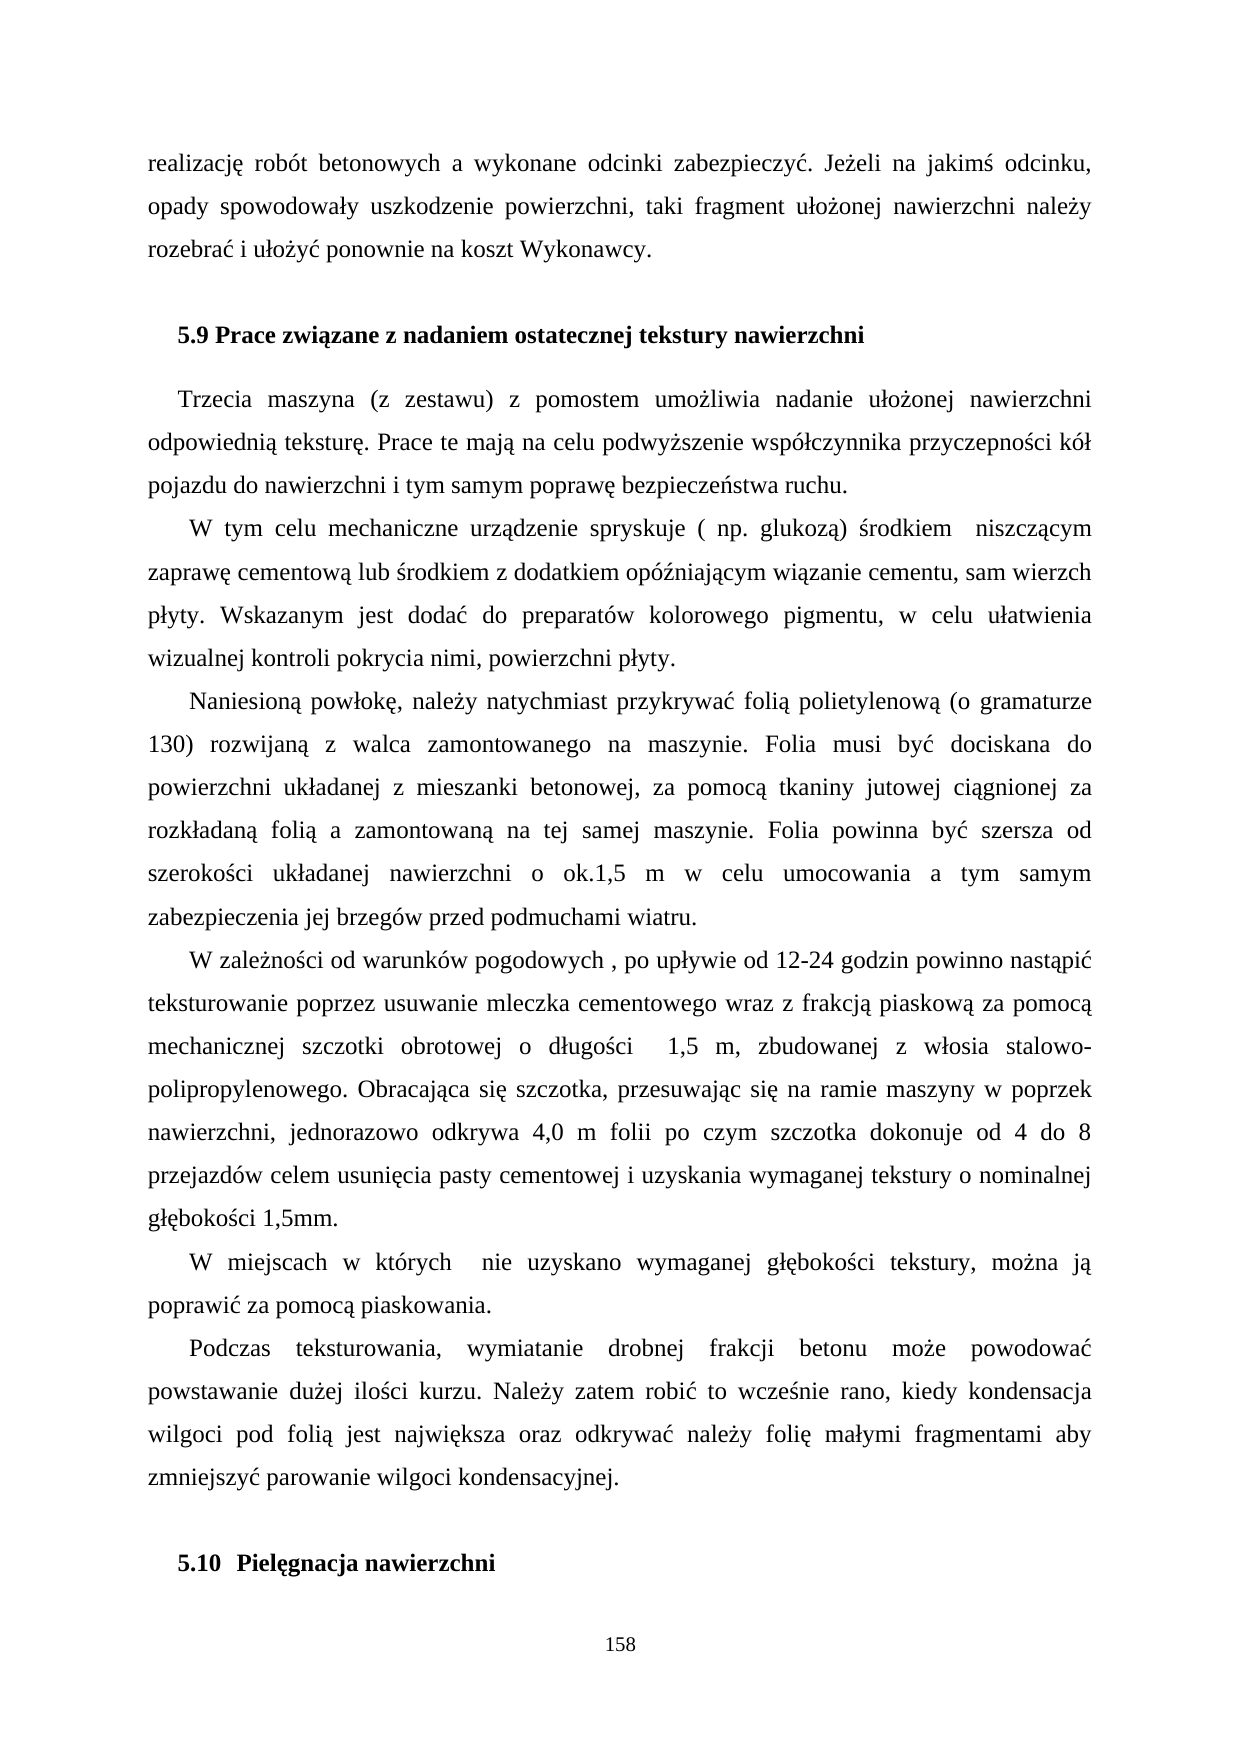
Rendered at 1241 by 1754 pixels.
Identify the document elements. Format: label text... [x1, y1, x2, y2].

text Naniesioną powłokę, należy natychmiast przykrywać folią polietylenową (o gramaturze 130) rozwijaną z walca zamontowanego na maszynie. Folia musi być dociskana do powierzchni układanej z mieszanki betonowej, za pomocą tkaniny jutowej ciągnionej za rozkładaną folią a zamontowaną na tej samej maszynie. Folia powinna być szersza od szerokości układanej nawierzchni o ok.1,5 m w celu umocowania a tym samym zabezpieczenia jej brzegów przed podmuchami wiatru. [148, 686, 1093, 930]
list Prace związane z nadaniem ostatecznej tekstury nawierzchni [177, 320, 1093, 349]
text W miejscach w których nie uzyskano wymaganej głębokości tekstury, można ją poprawić za pomocą piaskowania. [148, 1247, 1093, 1318]
text W tym celu mechaniczne urządzenie spryskuje ( np. glukozą) środkiem niszczącym zaprawę cementową lub środkiem z dodatkiem opóźniającym wiązanie cementu, sam wierzch płyty. Wskazanym jest dodać do preparatów kolorowego pigmentu, w celu ułatwienia wizualnej kontroli pokrycia nimi, powierzchni płyty. [148, 513, 1093, 672]
text Trzecia maszyna (z zestawu) z pomostem umożliwia nadanie ułożonej nawierzchni odpowiednią teksturę. Prace te mają na celu podwyższenie współczynnika przyczepności kół pojazdu do nawierzchni i tym samym poprawę bezpieczeństwa ruchu. [148, 384, 1093, 499]
text Podczas teksturowania, wymiatanie drobnej frakcji betonu może powodować powstawanie dużej ilości kurzu. Należy zatem robić to wcześnie rano, kiedy kondensacja wilgoci pod folią jest największa oraz odkrywać należy folię małymi fragmentami aby zmniejszyć parowanie wilgoci kondensacyjnej. [148, 1333, 1093, 1491]
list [148, 148, 1093, 263]
text W zależności od warunków pogodowych , po upływie od 12-24 godzin powinno nastąpić teksturowanie poprzez usuwanie mleczka cementowego wraz z frakcją piaskową za pomocą mechanicznej szczotki obrotowej o długości 1,5 m, zbudowanej z włosia stalowo-polipropylenowego. Obracająca się szczotka, przesuwając się na ramie maszyny w poprzek nawierzchni, jednorazowo odkrywa 4,0 m folii po czym szczotka dokonuje od 4 do 8 przejazdów celem usunięcia pasty cementowej i uzyskania wymaganej tekstury o nominalnej głębokości 1,5mm. [148, 945, 1093, 1232]
list Pielęgnacja nawierzchni [177, 1548, 1093, 1577]
